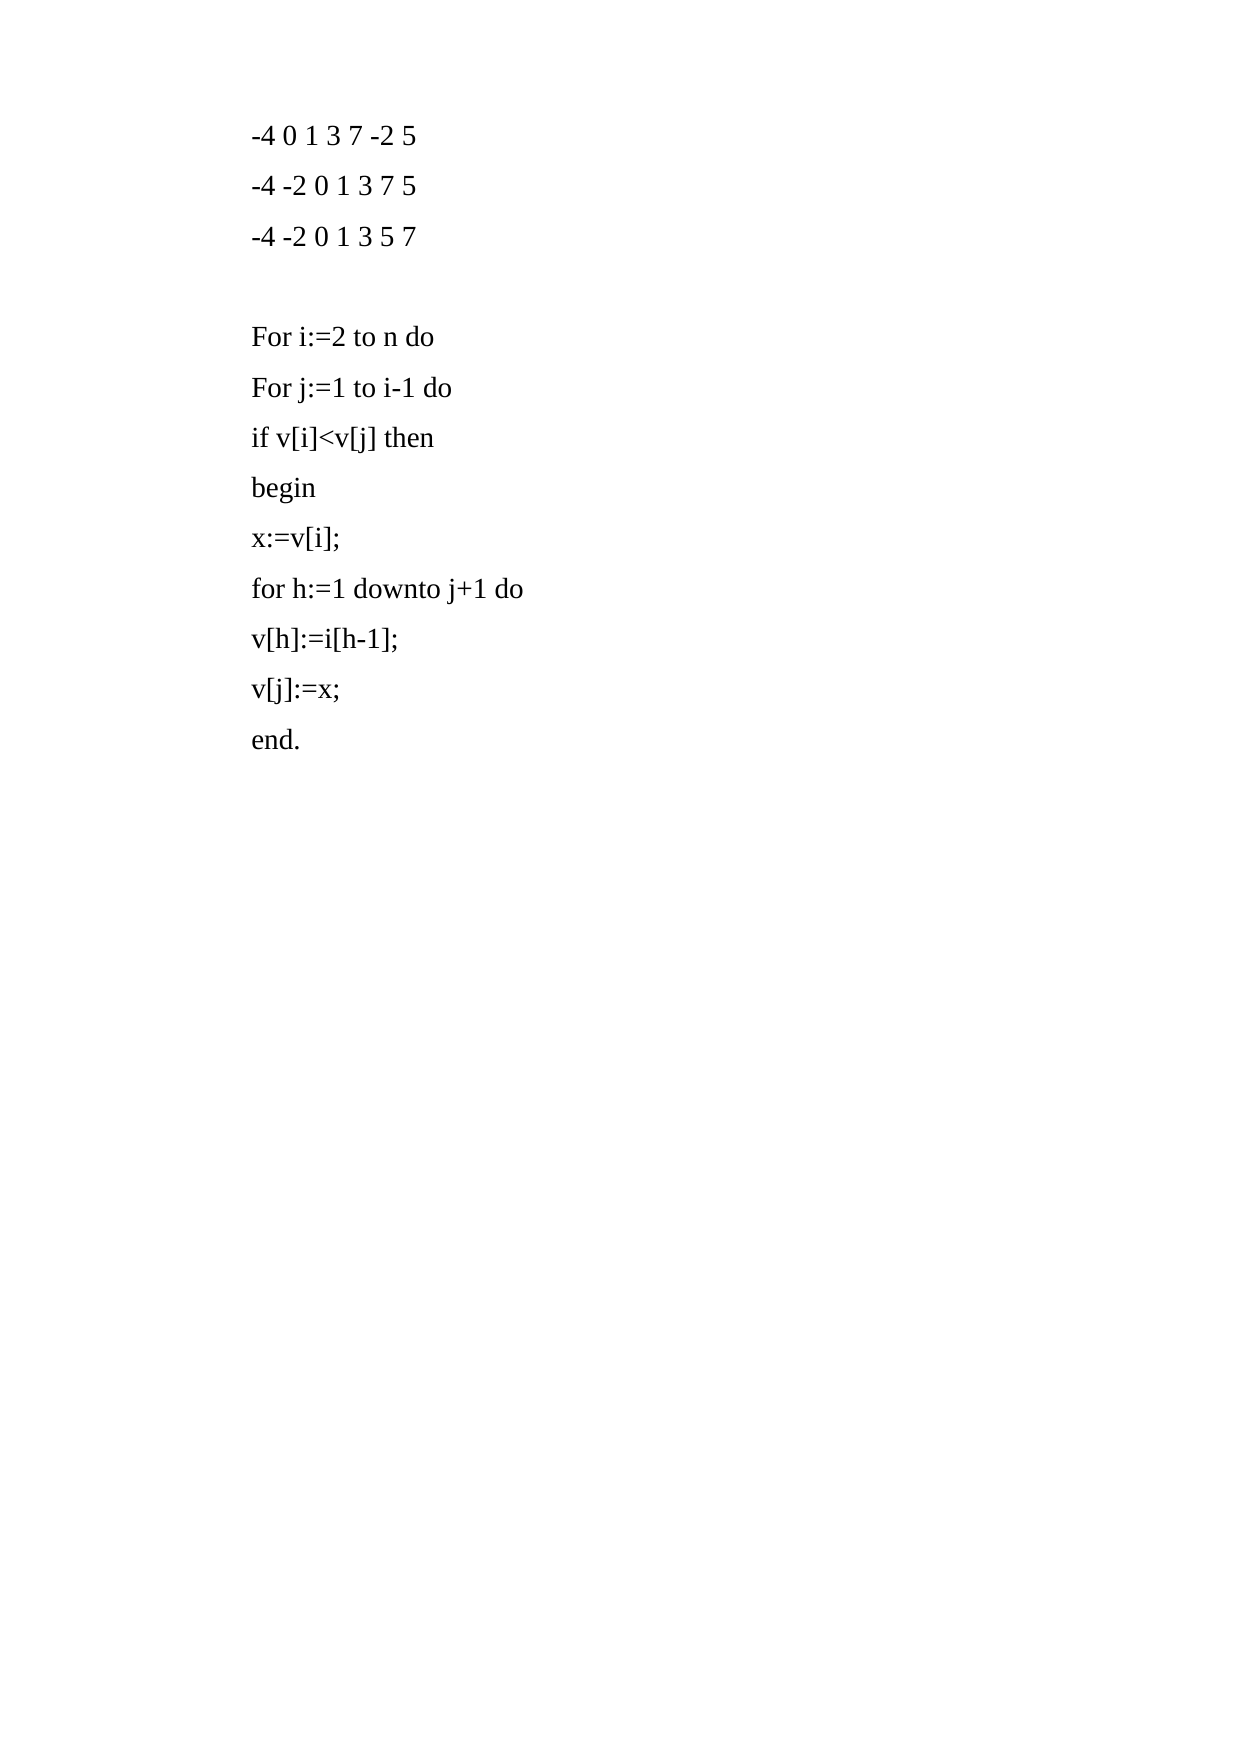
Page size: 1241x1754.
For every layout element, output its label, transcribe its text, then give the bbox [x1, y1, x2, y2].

text -4 -2 0 1 3 7 5 [177, 168, 1152, 202]
text -4 0 1 3 7 -2 5 [177, 118, 1152, 152]
text For j:=1 to i-1 do [177, 370, 1152, 403]
text v[h]:=i[h-1]; [177, 621, 1152, 655]
text end. [177, 722, 1152, 755]
text x:=v[i]; [177, 521, 1152, 554]
text For i:=2 to n do [177, 319, 1152, 353]
text for h:=1 downto j+1 do [177, 571, 1152, 604]
text begin [177, 470, 1152, 504]
text v[j]:=x; [177, 672, 1152, 705]
text if v[i]<v[j] then [177, 420, 1152, 453]
text -4 -2 0 1 3 5 7 [177, 219, 1152, 252]
